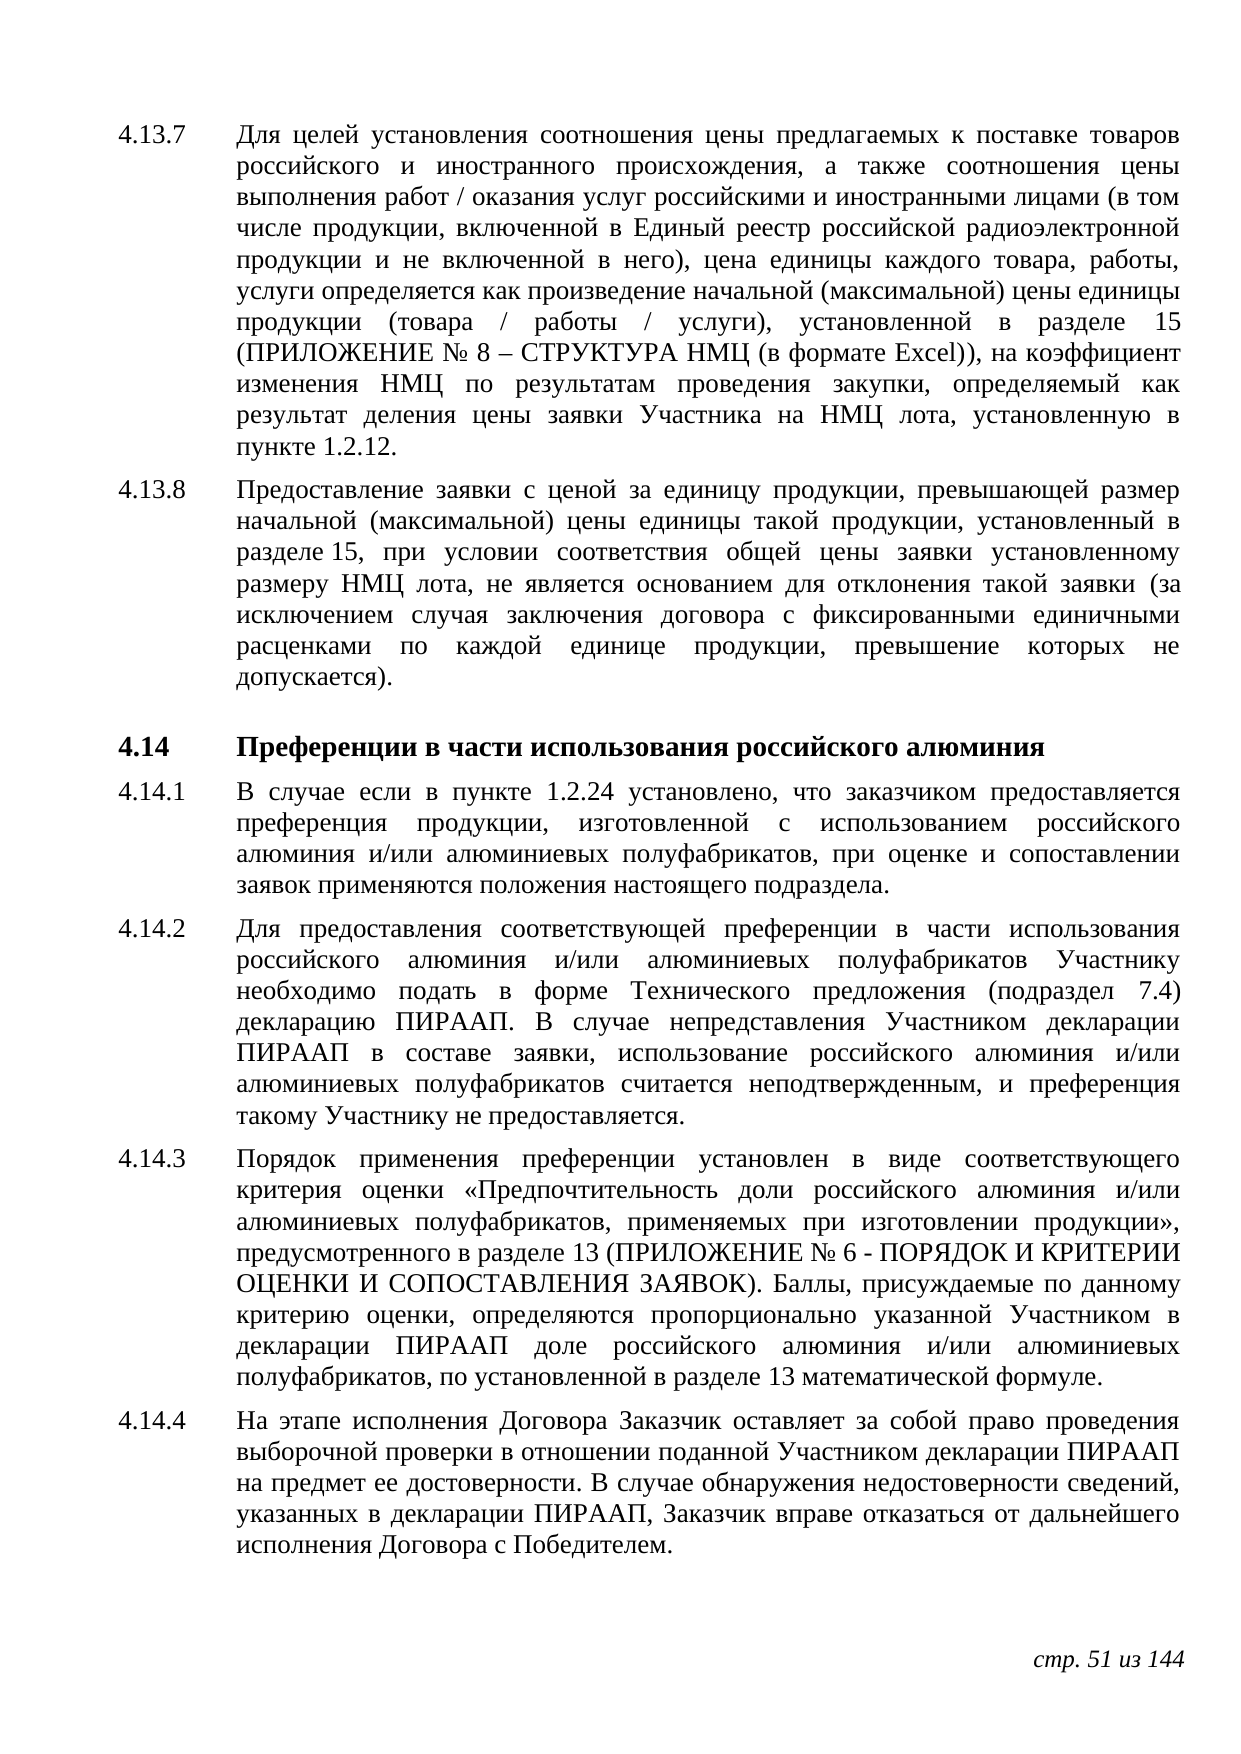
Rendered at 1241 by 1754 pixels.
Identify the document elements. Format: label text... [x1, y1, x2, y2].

subtitle Преференции в части использования российского алюминия [118, 729, 1181, 762]
text Предоставление заявки с ценой за единицу продукции, превышающей размер начальной (максимальной) цены единицы такой продукции, установленный в разделе 15, при условии соответствия общей цены заявки установленному размеру НМЦ лота, не является основанием для отклонения такой заявки (за исключением случая заключения договора с фиксированными единичными расценками по каждой единице продукции, превышение которых не допускается). [118, 473, 1181, 691]
text Для целей установления соотношения цены предлагаемых к поставке товаров российского и иностранного происхождения, а также соотношения цены выполнения работ / оказания услуг российскими и иностранными лицами (в том числе продукции, включенной в Единый реестр российской радиоэлектронной продукции и не включенной в него), цена единицы каждого товара, работы, услуги определяется как произведение начальной (максимальной) цены единицы продукции (товара / работы / услуги), установленной в разделе 15 (ПРИЛОЖЕНИЕ № 8 – СТРУКТУРА НМЦ (в формате Excel)), на коэффициент изменения НМЦ по результатам проведения закупки, определяемый как результат деления цены заявки Участника на НМЦ лота, установленную в пункте 1.2.12. [118, 118, 1181, 461]
list Порядок применения преференции установлен в виде соответствующего критерия оценки «Предпочтительность доли российского алюминия и/или алюминиевых полуфабрикатов, применяемых при изготовлении продукции», предусмотренного в разделе 13 (ПРИЛОЖЕНИЕ № 6 - ПОРЯДОК И КРИТЕРИИ ОЦЕНКИ И СОПОСТАВЛЕНИЯ ЗАЯВОК). Баллы, присуждаемые по данному критерию оценки, определяются пропорционально указанной Участником в декларации ПИРААП доле российского алюминия и/или алюминиевых полуфабрикатов, по установленной в разделе 13 математической формуле. [118, 1142, 1181, 1392]
text На этапе исполнения Договора Заказчик оставляет за собой право проведения выборочной проверки в отношении поданной Участником декларации ПИРААП на предмет ее достоверности. В случае обнаружения недостоверности сведений, указанных в декларации ПИРААП, Заказчик вправе отказаться от дальнейшего исполнения Договора с Победителем. [118, 1404, 1181, 1560]
list Для предоставления соответствующей преференции в части использования российского алюминия и/или алюминиевых полуфабрикатов Участнику необходимо подать в форме Технического предложения (подраздел 7.4) декларацию ПИРААП. В случае непредставления Участником декларации ПИРААП в составе заявки, использование российского алюминия и/или алюминиевых полуфабрикатов считается неподтвержденным, и преференция такому Участнику не предоставляется. [118, 912, 1181, 1130]
list В случае если в пункте 1.2.24 установлено, что заказчиком предоставляется преференция продукции, изготовленной с использованием российского алюминия и/или алюминиевых полуфабрикатов, при оценке и сопоставлении заявок применяются положения настоящего подраздела. [118, 775, 1181, 899]
